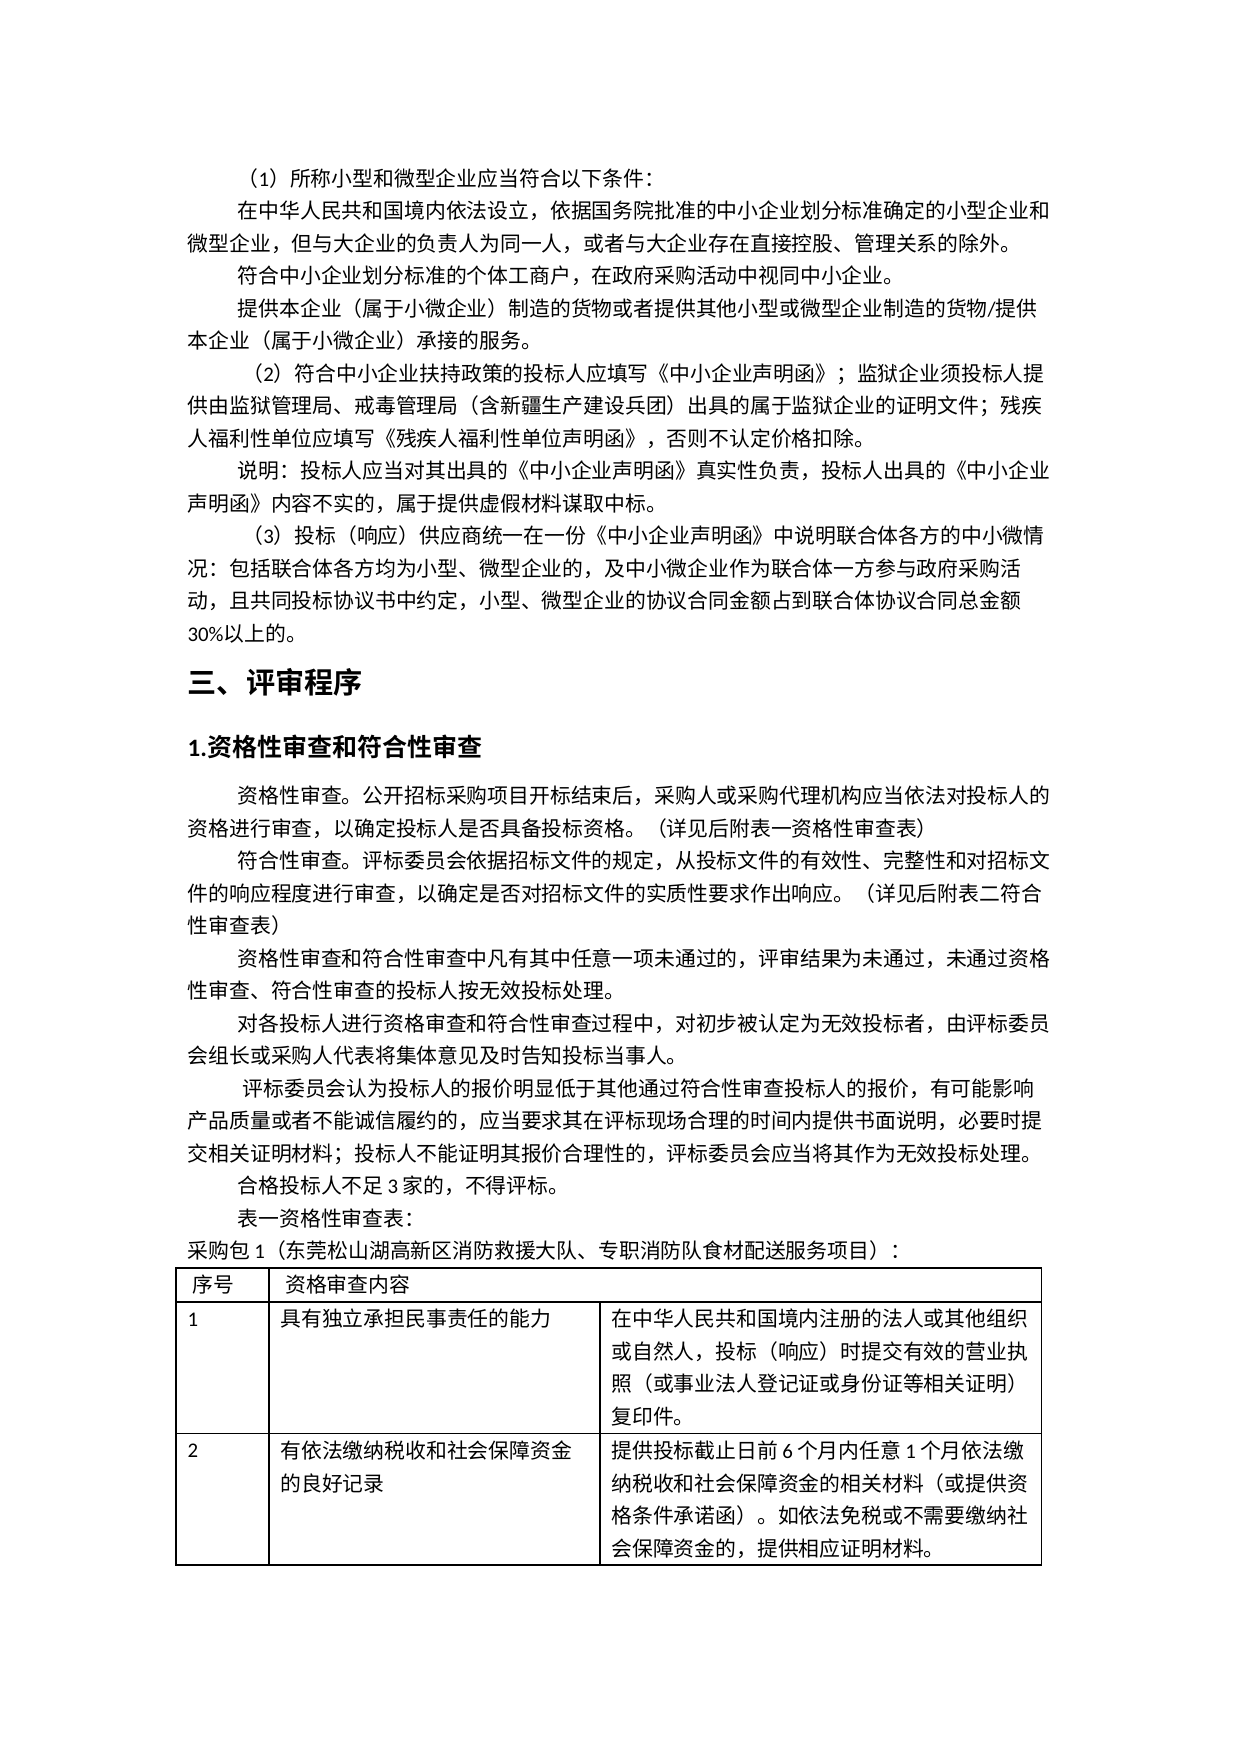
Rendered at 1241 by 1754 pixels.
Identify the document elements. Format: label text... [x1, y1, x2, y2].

text 提供本企业（属于小微企业）制造的货物或者提供其他小型或微型企业制造的货物/提供本企业（属于小微企业）承接的服务。 [187, 292, 1053, 357]
text 符合性审查。评标委员会依据招标文件的规定，从投标文件的有效性、完整性和对招标文件的响应程度进行审查，以确定是否对招标文件的实质性要求作出响应。（详见后附表二符合性审查表） [187, 844, 1053, 942]
table_header 资格审查内容 [270, 1269, 1041, 1301]
table_cell 具有独立承担民事责任的能力 [270, 1303, 599, 1433]
text （1）所称小型和微型企业应当符合以下条件： [187, 162, 1053, 194]
text 说明：投标人应当对其出具的《中小企业声明函》真实性负责，投标人出具的《中小企业声明函》内容不实的，属于提供虚假材料谋取中标。 [187, 454, 1053, 519]
text （2）符合中小企业扶持政策的投标人应填写《中小企业声明函》；监狱企业须投标人提供由监狱管理局、戒毒管理局（含新疆生产建设兵团）出具的属于监狱企业的证明文件；残疾人福利性单位应填写《残疾人福利性单位声明函》，否则不认定价格扣除。 [187, 357, 1053, 454]
text 三、评审程序 [187, 649, 1053, 714]
text 对各投标人进行资格审查和符合性审查过程中，对初步被认定为无效投标者，由评标委员会组长或采购人代表将集体意见及时告知投标当事人。 [187, 1007, 1053, 1072]
table_cell 在中华人民共和国境内注册的法人或其他组织或自然人，投标（响应）时提交有效的营业执照（或事业法人登记证或身份证等相关证明）复印件。 [601, 1303, 1041, 1433]
text （3）投标（响应）供应商统一在一份《中小企业声明函》中说明联合体各方的中小微情况：包括联合体各方均为小型、微型企业的，及中小微企业作为联合体一方参与政府采购活动，且共同投标协议书中约定，小型、微型企业的协议合同金额占到联合体协议合同总金额30%以上的。 [187, 519, 1053, 649]
text 资格性审查。公开招标采购项目开标结束后，采购人或采购代理机构应当依法对投标人的资格进行审查，以确定投标人是否具备投标资格。（详见后附表一资格性审查表） [187, 779, 1053, 844]
text 表一资格性审查表： [187, 1202, 1053, 1234]
table_header 序号 [177, 1269, 268, 1301]
text 采购包1（东莞松山湖高新区消防救援大队、专职消防队食材配送服务项目）： [187, 1234, 1053, 1267]
table_cell 有依法缴纳税收和社会保障资金的良好记录 [270, 1434, 599, 1564]
table_cell 1 [177, 1303, 268, 1433]
text 合格投标人不足3家的，不得评标。 [187, 1169, 1053, 1202]
table_cell 2 [177, 1434, 268, 1564]
text 在中华人民共和国境内依法设立，依据国务院批准的中小企业划分标准确定的小型企业和微型企业，但与大企业的负责人为同一人，或者与大企业存在直接控股、管理关系的除外。 [187, 194, 1053, 259]
text 1.资格性审查和符合性审查 [187, 714, 1053, 779]
text 评标委员会认为投标人的报价明显低于其他通过符合性审查投标人的报价，有可能影响产品质量或者不能诚信履约的，应当要求其在评标现场合理的时间内提供书面说明，必要时提交相关证明材料；投标人不能证明其报价合理性的，评标委员会应当将其作为无效投标处理。 [187, 1072, 1053, 1169]
text 资格性审查和符合性审查中凡有其中任意一项未通过的，评审结果为未通过，未通过资格性审查、符合性审查的投标人按无效投标处理。 [187, 942, 1053, 1007]
text 符合中小企业划分标准的个体工商户，在政府采购活动中视同中小企业。 [187, 259, 1053, 292]
table_cell 提供投标截止日前6个月内任意1个月依法缴纳税收和社会保障资金的相关材料（或提供资格条件承诺函）。如依法免税或不需要缴纳社会保障资金的，提供相应证明材料。 [601, 1434, 1041, 1564]
